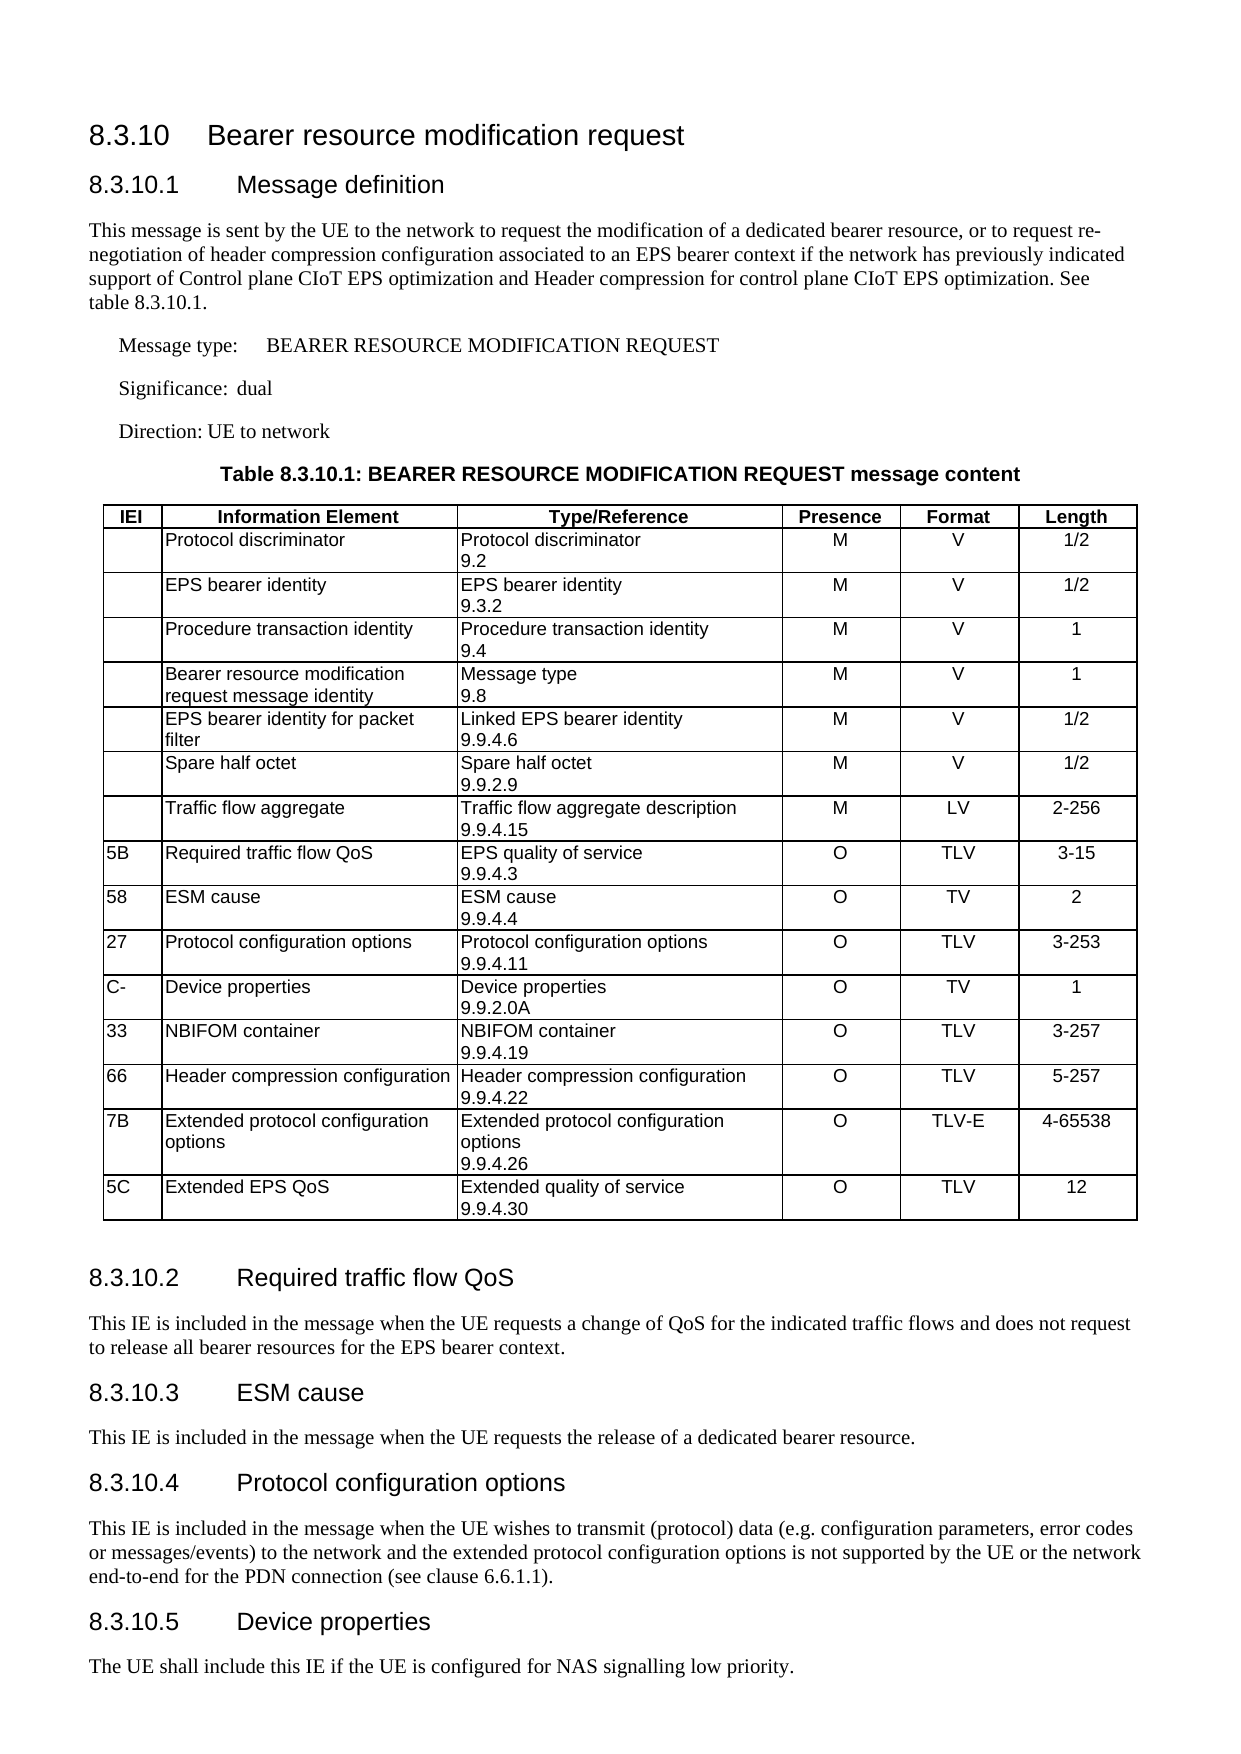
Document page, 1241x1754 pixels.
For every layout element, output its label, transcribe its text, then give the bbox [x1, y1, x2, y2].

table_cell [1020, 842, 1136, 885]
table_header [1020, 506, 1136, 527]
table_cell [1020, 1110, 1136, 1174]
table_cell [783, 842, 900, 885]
text Table 8.3.10.1: BEARER RESOURCE MODIFICATION REQUEST message content [89, 461, 1152, 485]
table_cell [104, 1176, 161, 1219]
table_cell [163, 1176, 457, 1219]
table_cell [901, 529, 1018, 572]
subtitle 8.3.10.3 ESM cause [89, 1378, 1152, 1407]
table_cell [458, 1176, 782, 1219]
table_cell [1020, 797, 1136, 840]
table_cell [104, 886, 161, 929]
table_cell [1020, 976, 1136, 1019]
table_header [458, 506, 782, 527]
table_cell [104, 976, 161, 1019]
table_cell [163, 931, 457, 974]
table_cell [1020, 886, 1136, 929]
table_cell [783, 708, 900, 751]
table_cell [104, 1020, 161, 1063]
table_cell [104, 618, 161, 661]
subtitle 8.3.10.1 Message definition [89, 170, 1152, 199]
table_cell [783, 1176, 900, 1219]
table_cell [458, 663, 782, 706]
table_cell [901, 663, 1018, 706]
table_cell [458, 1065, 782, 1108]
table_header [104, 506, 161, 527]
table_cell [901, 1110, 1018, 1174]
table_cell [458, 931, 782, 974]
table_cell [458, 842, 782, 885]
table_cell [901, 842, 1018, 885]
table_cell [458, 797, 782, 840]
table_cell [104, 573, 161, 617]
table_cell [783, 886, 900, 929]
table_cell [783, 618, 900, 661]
text Significance: dual [118, 376, 1152, 400]
text Direction: UE to network [118, 418, 1152, 443]
subtitle 8.3.10.5 Device properties [89, 1607, 1152, 1635]
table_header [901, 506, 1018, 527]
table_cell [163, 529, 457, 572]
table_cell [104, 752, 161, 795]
subtitle 8.3.10.4 Protocol configuration options [89, 1468, 1152, 1497]
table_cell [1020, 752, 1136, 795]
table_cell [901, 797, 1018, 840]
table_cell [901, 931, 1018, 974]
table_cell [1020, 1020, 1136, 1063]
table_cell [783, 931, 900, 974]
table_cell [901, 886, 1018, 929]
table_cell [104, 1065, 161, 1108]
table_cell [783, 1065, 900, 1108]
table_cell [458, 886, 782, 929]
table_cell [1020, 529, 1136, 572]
text This IE is included in the message when the UE wishes to transmit (protocol) data (e.g. configuration parameters, error codes or messages/events) to the network and the extended protocol configuration options is not supported by the UE or the network end-to-end for the PDN connection (see clause 6.6.1.1). [89, 1516, 1152, 1588]
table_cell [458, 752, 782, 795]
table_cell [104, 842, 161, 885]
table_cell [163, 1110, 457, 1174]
text This IE is included in the message when the UE requests the release of a dedicated bearer resource. [89, 1425, 1152, 1449]
text Message type: BEARER RESOURCE MODIFICATION REQUEST [118, 333, 1152, 357]
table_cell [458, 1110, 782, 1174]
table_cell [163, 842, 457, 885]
subtitle 8.3.10 Bearer resource modification request [89, 118, 1152, 152]
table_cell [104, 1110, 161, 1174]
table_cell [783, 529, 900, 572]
subtitle 8.3.10.2 Required traffic flow QoS [89, 1263, 1152, 1292]
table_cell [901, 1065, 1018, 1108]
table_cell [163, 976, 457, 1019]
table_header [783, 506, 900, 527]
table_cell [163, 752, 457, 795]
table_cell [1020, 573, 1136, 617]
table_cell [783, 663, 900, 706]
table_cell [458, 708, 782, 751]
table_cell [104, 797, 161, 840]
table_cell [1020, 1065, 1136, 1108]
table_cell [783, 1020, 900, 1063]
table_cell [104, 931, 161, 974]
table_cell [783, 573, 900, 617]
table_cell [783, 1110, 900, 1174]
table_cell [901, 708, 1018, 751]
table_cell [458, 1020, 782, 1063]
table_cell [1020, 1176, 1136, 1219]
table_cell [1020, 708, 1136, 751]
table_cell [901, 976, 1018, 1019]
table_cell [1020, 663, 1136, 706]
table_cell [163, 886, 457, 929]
text This message is sent by the UE to the network to request the modification of a dedicated bearer resource, or to request re-negotiation of header compression configuration associated to an EPS bearer context if the network has previously indicated support of Control plane CIoT EPS optimization and Header compression for control plane CIoT EPS optimization. See table 8.3.10.1. [89, 218, 1152, 314]
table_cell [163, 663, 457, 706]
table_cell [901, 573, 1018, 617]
text The UE shall include this IE if the UE is configured for NAS signalling low priority. [89, 1654, 1152, 1678]
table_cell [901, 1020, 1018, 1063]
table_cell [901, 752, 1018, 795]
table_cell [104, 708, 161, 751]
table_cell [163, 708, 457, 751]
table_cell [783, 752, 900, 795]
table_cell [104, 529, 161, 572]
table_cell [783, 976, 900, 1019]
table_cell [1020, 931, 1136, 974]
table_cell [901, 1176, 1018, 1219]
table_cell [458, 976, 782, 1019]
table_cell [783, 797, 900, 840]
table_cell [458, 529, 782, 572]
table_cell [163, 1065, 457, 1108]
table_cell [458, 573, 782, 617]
text This IE is included in the message when the UE requests a change of QoS for the indicated traffic flows and does not request to release all bearer resources for the EPS bearer context. [89, 1311, 1152, 1359]
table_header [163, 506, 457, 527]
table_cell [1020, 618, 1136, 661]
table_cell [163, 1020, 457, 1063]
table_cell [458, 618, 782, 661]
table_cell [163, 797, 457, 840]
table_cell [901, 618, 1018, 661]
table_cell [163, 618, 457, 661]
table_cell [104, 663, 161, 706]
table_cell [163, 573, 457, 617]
